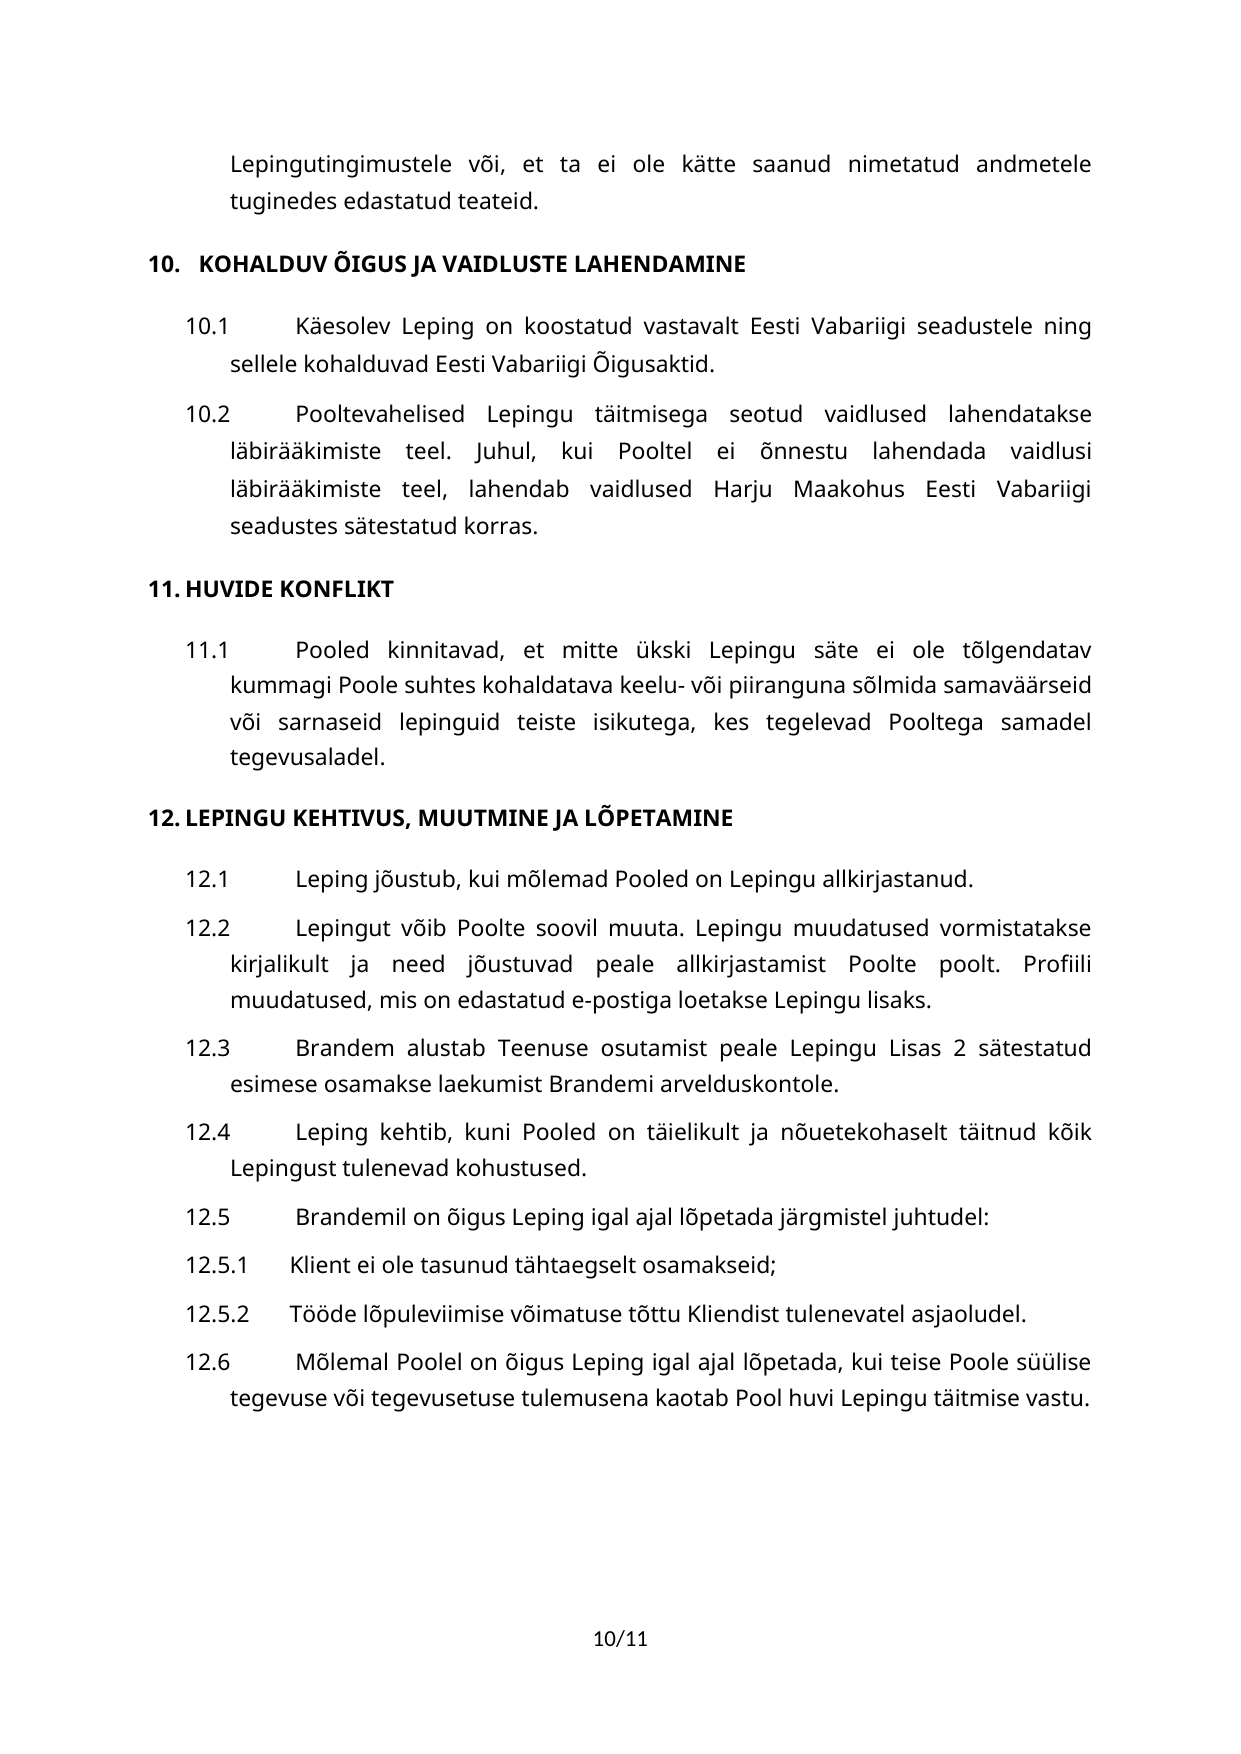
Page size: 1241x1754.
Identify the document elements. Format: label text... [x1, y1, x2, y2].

list Lepingut võib Poolte soovil muuta. Lepingu muudatused vormistatakse kirjalikult ja need jõustuvad peale allkirjastamist Poolte poolt. Profiili muudatused, mis on edastatud e-postiga loetakse Lepingu lisaks. [185, 912, 1093, 1015]
list Brandemil on õigus Leping igal ajal lõpetada järgmistel juhtudel: [185, 1201, 1093, 1232]
list Tööde lõpuleviimise võimatuse tõttu Kliendist tulenevatel asjaoludel. [185, 1298, 1093, 1329]
list Huvide konflikt [148, 573, 1093, 604]
list Leping jõustub, kui mõlemad Pooled on Lepingu allkirjastanud. [185, 863, 1093, 894]
list Lepingu kehtivus, muutmine ja lõpetamine [148, 802, 1093, 833]
list Pooled kinnitavad, et mitte ükski Lepingu säte ei ole tõlgendatav kummagi Poole suhtes kohaldatava keelu- või piiranguna sõlmida samaväärseid või sarnaseid lepinguid teiste isikutega, kes tegelevad Pooltega samadel tegevusaladel. [185, 633, 1093, 773]
list Klient ei ole tasunud tähtaegselt osamakseid; [185, 1249, 1093, 1280]
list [185, 148, 1093, 216]
list Pooltevahelised Lepingu täitmisega seotud vaidlused lahendatakse läbirääkimiste teel. Juhul, kui Pooltel ei õnnestu lahendada vaidlusi läbirääkimiste teel, lahendab vaidlused Harju Maakohus Eesti Vabariigi seadustes sätestatud korras. [185, 398, 1093, 541]
list Kohalduv õigus ja vaidluste lahendamine [148, 248, 1093, 279]
list Brandem alustab Teenuse osutamist peale Lepingu Lisas 2 sätestatud esimese osamakse laekumist Brandemi arvelduskontole. [185, 1032, 1093, 1099]
list Käesolev Leping on koostatud vastavalt Eesti Vabariigi seadustele ning sellele kohalduvad Eesti Vabariigi Õigusaktid. [185, 310, 1093, 379]
list Leping kehtib, kuni Pooled on täielikult ja nõuetekohaselt täitnud kõik Lepingust tulenevad kohustused. [185, 1116, 1093, 1183]
list Mõlemal Poolel on õigus Leping igal ajal lõpetada, kui teise Poole süülise tegevuse või tegevusetuse tulemusena kaotab Pool huvi Lepingu täitmise vastu. [185, 1346, 1093, 1413]
